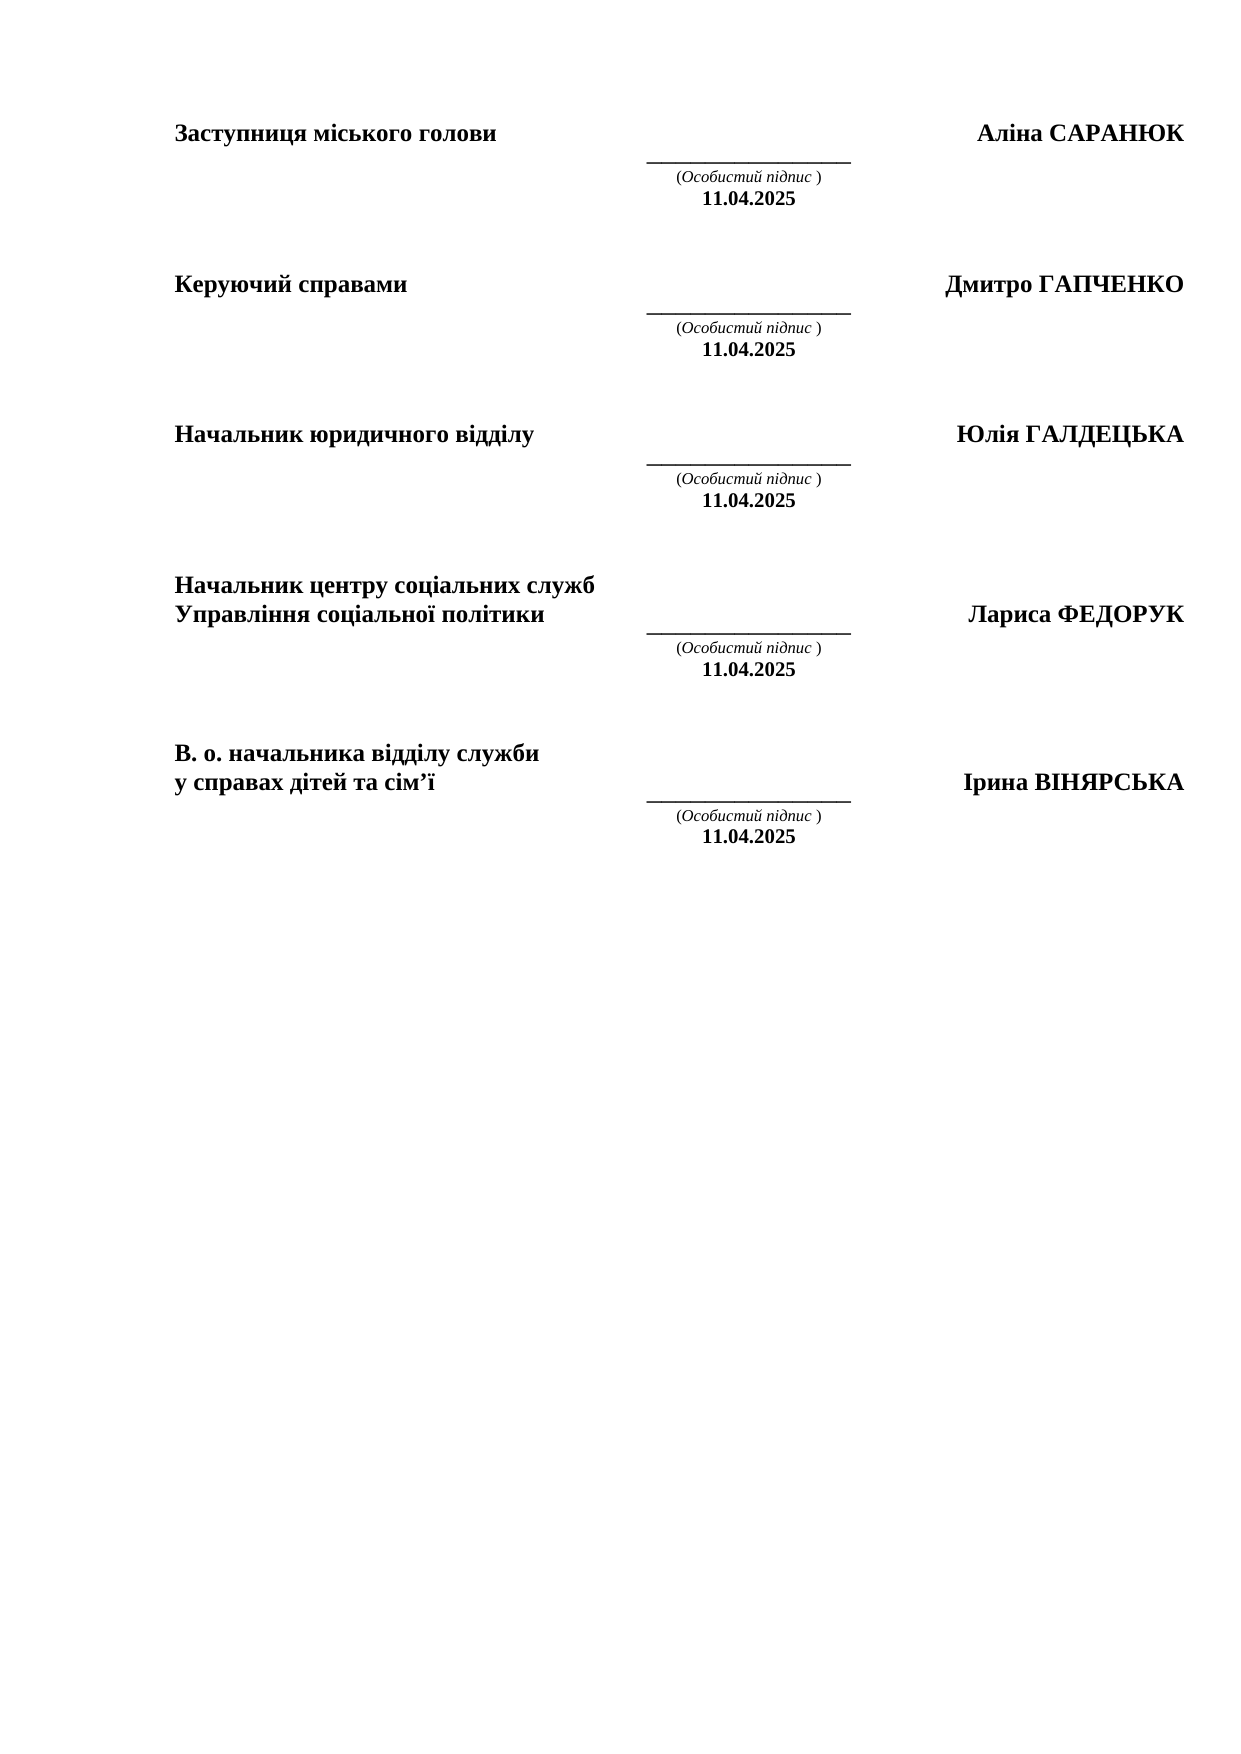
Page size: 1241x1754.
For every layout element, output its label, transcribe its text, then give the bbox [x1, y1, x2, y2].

table_cell Дмитро ГАПЧЕНКО [866, 269, 1195, 419]
table_cell Начальник центру соціальних служб Управління соціальної політики [163, 570, 631, 738]
table_cell Аліна САРАНЮК [866, 118, 1195, 269]
table_cell В. о. начальника відділу служби у справах дітей та сім’ї [163, 738, 631, 906]
table_cell Ірина ВІНЯРСЬКА [866, 738, 1195, 906]
table_cell Керуючий справами [163, 269, 631, 419]
table_cell ______________ (Особистий підпис ) 11.04.2025 [631, 420, 866, 570]
table_cell ______________ (Особистий підпис ) 11.04.2025 [631, 738, 866, 906]
table_cell ______________ (Особистий підпис ) 11.04.2025 [631, 118, 866, 269]
table_cell Заступниця міського голови [163, 118, 631, 269]
table_cell Начальник юридичного відділу [163, 420, 631, 570]
table_cell ______________ (Особистий підпис ) 11.04.2025 [631, 269, 866, 419]
table_cell ______________ (Особистий підпис ) 11.04.2025 [631, 570, 866, 738]
table_cell Юлія ГАЛДЕЦЬКА [866, 420, 1195, 570]
table_cell Лариса ФЕДОРУК [866, 570, 1195, 738]
